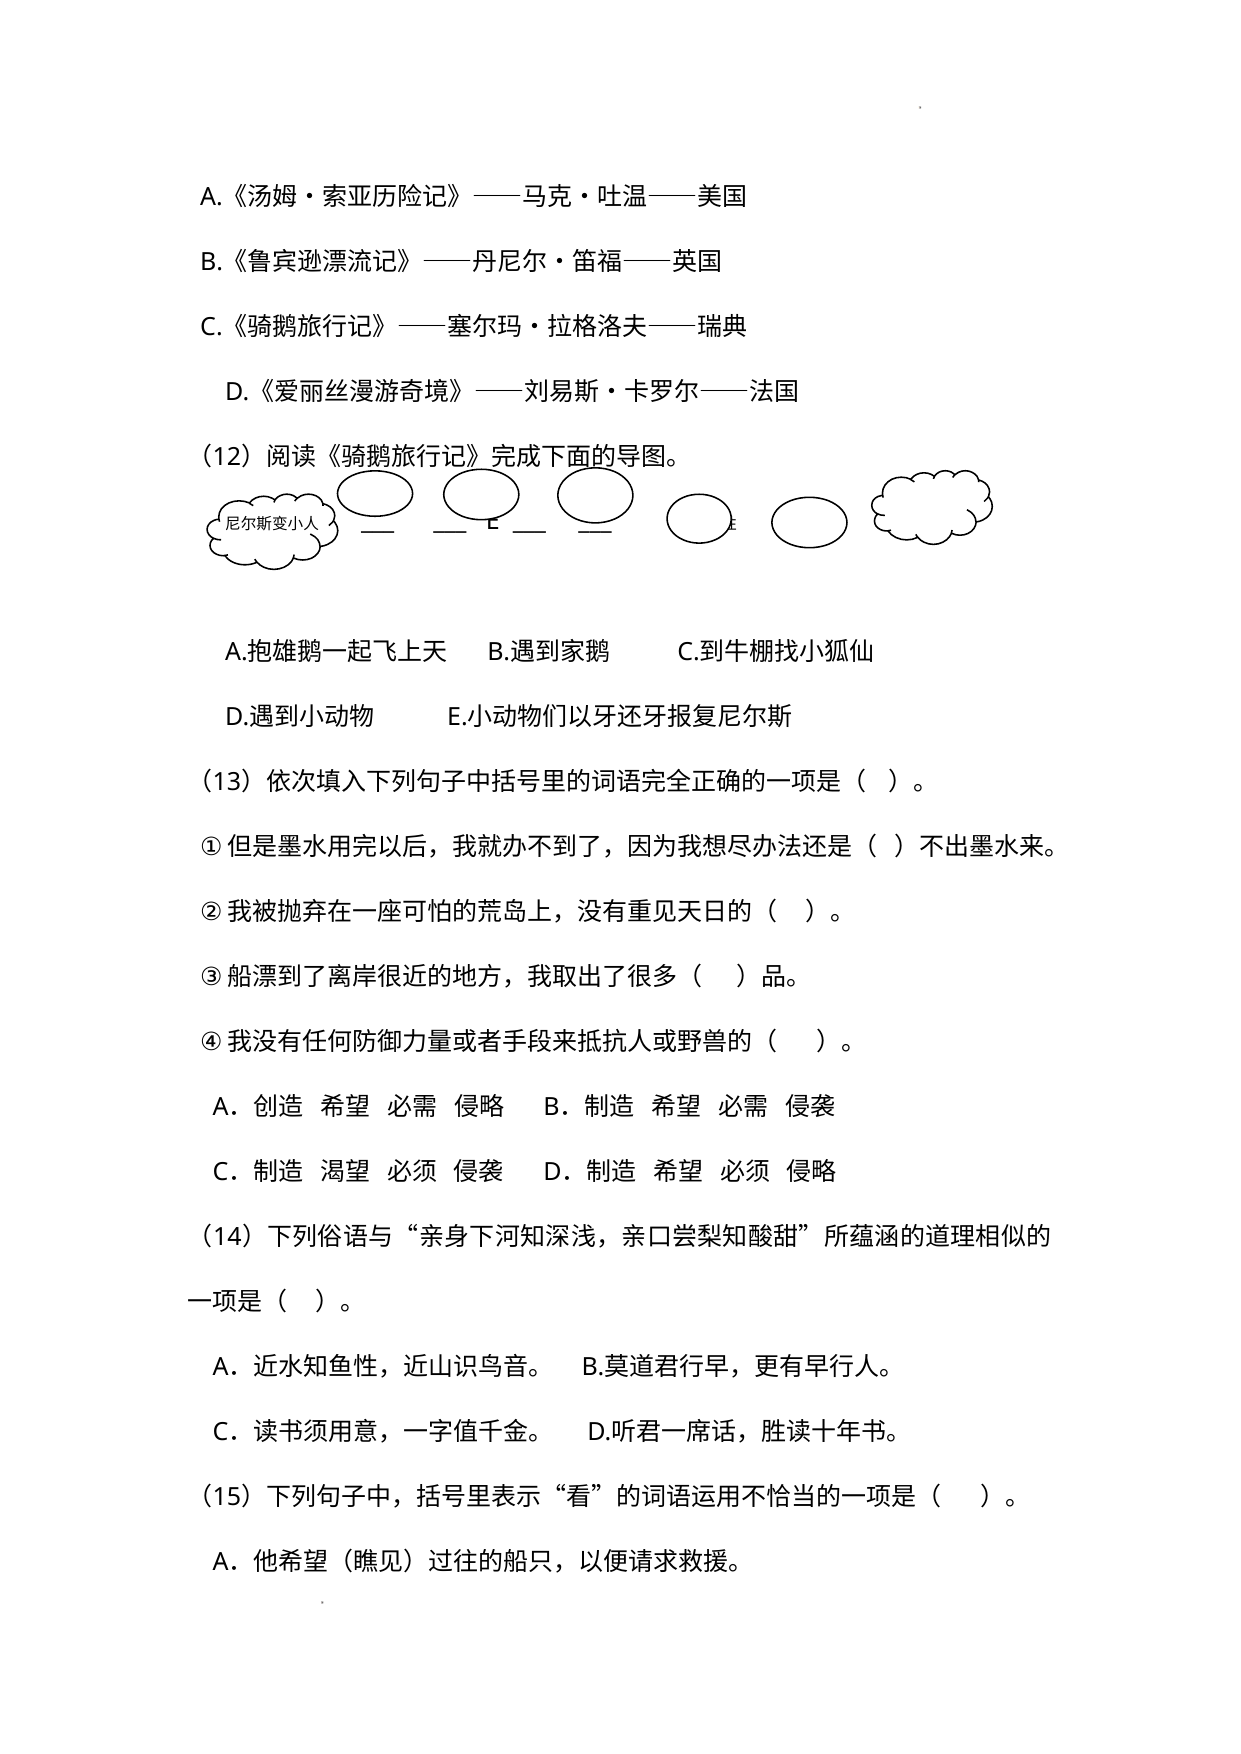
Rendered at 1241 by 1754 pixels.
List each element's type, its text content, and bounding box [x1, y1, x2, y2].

text ③船漂到了离岸很近的地方，我取出了很多（ ）品。 [187, 942, 1053, 1007]
text ①但是墨水用完以后，我就办不到了，因为我想尽办法还是（ ）不出墨水来。 [187, 812, 1053, 877]
text ④我没有任何防御力量或者手段来抵抗人或野兽的（ ）。 [187, 1007, 1053, 1072]
text ②我被抛弃在一座可怕的荒岛上，没有重见天日的（ ）。 [187, 877, 1053, 942]
text A．他希望（瞧见）过往的船只，以便请求救援。 [187, 1527, 1053, 1592]
text A．创造 希望 必需 侵略 B．制造 希望 必需 侵袭 [187, 1072, 1053, 1137]
text （13）依次填入下列句子中括号里的词语完全正确的一项是（ ）。 [187, 747, 1053, 812]
list D.《爱丽丝漫游奇境》——刘易斯•卡罗尔——法国 [225, 357, 1053, 422]
text C．读书须用意，一字值千金。 D.听君一席话，胜读十年书。 [187, 1397, 1053, 1462]
list A.抱雄鹅一起飞上天 B.遇到家鹅 C.到牛棚找小狐仙 [225, 617, 1053, 682]
text B.《鲁宾逊漂流记》——丹尼尔•笛福——英国 [187, 227, 1053, 292]
text C.《骑鹅旅行记》——塞尔玛•拉格洛夫——瑞典 [187, 292, 1053, 357]
text A．近水知鱼性，近山识鸟音。 B.莫道君行早，更有早行人。 [187, 1332, 1053, 1397]
list D.遇到小动物 E.小动物们以牙还牙报复尼尔斯 [225, 682, 1053, 747]
list 尼尔斯变小人 ___ ___ E ___ ___ 调皮任性 [225, 487, 1053, 552]
text C．制造 渴望 必须 侵袭 D．制造 希望 必须 侵略 [187, 1137, 1053, 1202]
text （15）下列句子中，括号里表示“看”的词语运用不恰当的一项是（ ）。 [187, 1462, 1053, 1527]
text A.《汤姆•索亚历险记》——马克•吐温——美国 [187, 162, 1053, 227]
text （14）下列俗语与“亲身下河知深浅，亲口尝梨知酸甜”所蕴涵的道理相似的一项是（ ）。 [187, 1202, 1053, 1332]
text （12）阅读《骑鹅旅行记》完成下面的导图。 [187, 422, 1053, 487]
